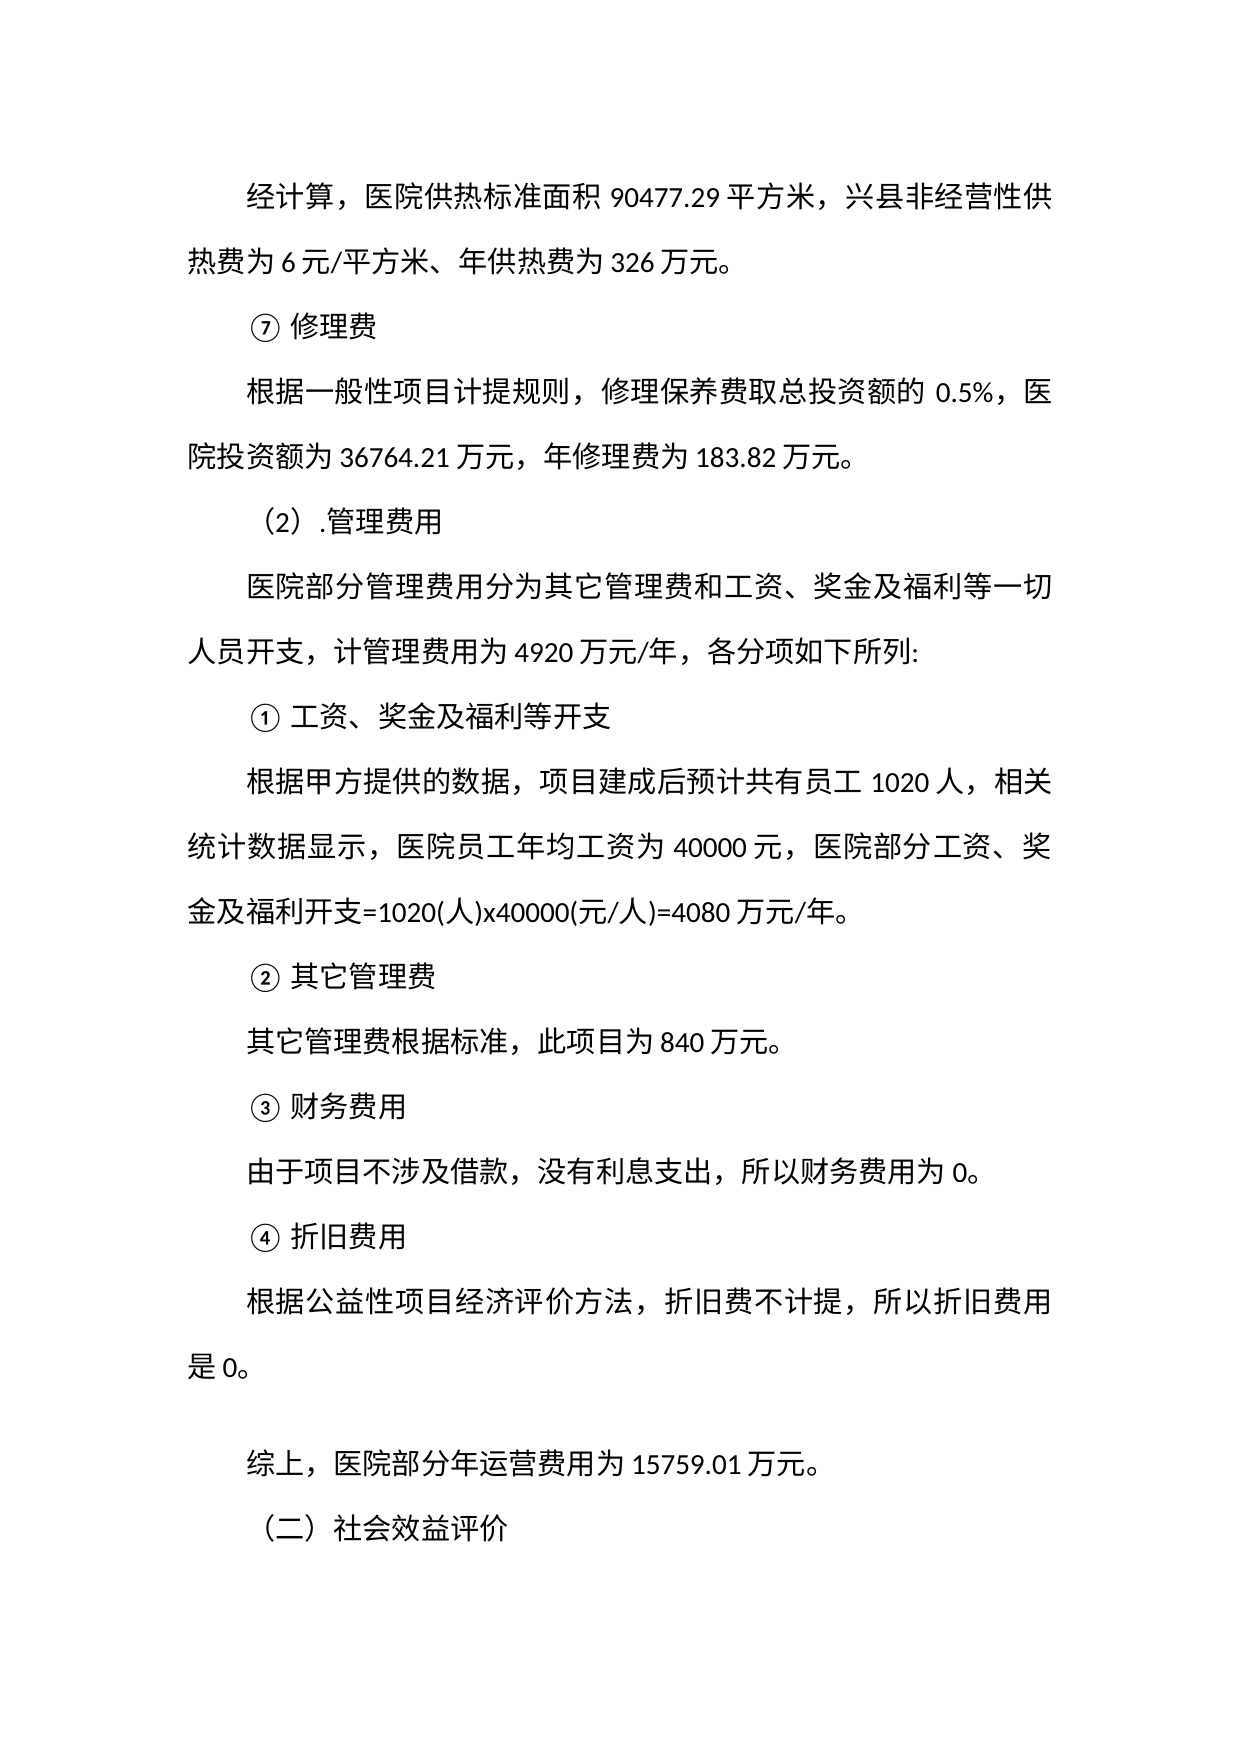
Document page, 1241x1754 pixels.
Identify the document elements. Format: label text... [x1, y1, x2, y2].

text 由于项目不涉及借款，没有利息支出，所以财务费用为 0。 [187, 1137, 1053, 1202]
text 根据一般性项目计提规则，修理保养费取总投资额的 0.5%，医院投资额为36764.21万元，年修理费为183.82万元。 [187, 357, 1053, 487]
text 其它管理费根据标准，此项目为840万元。 [187, 1007, 1053, 1072]
text 经计算，医院供热标准面积 90477.29平方米，兴县非经营性供热费为6元/平方米、年供热费为326万元。 [187, 162, 1053, 292]
text 医院部分管理费用分为其它管理费和工资、奖金及福利等一切人员开支，计管理费用为4920万元/年，各分项如下所列: [187, 552, 1053, 682]
text ④折旧费用 [187, 1202, 1053, 1267]
text ⑦修理费 [187, 292, 1053, 357]
text 综上，医院部分年运营费用为15759.01万元。 [187, 1429, 1053, 1494]
text 根据甲方提供的数据，项目建成后预计共有员工 1020人，相关统计数据显示，医院员工年均工资为40000元，医院部分工资、奖金及福利开支=1020(人)x40000(元/人)=4080万元/年。 [187, 747, 1053, 942]
text ②其它管理费 [187, 942, 1053, 1007]
text ①工资、奖金及福利等开支 [187, 682, 1053, 747]
text （二）社会效益评价 [187, 1494, 1053, 1559]
text ③财务费用 [187, 1072, 1053, 1137]
text 根据公益性项目经济评价方法，折旧费不计提，所以折旧费用是0。 [187, 1267, 1053, 1397]
text （2）.管理费用 [187, 487, 1053, 552]
